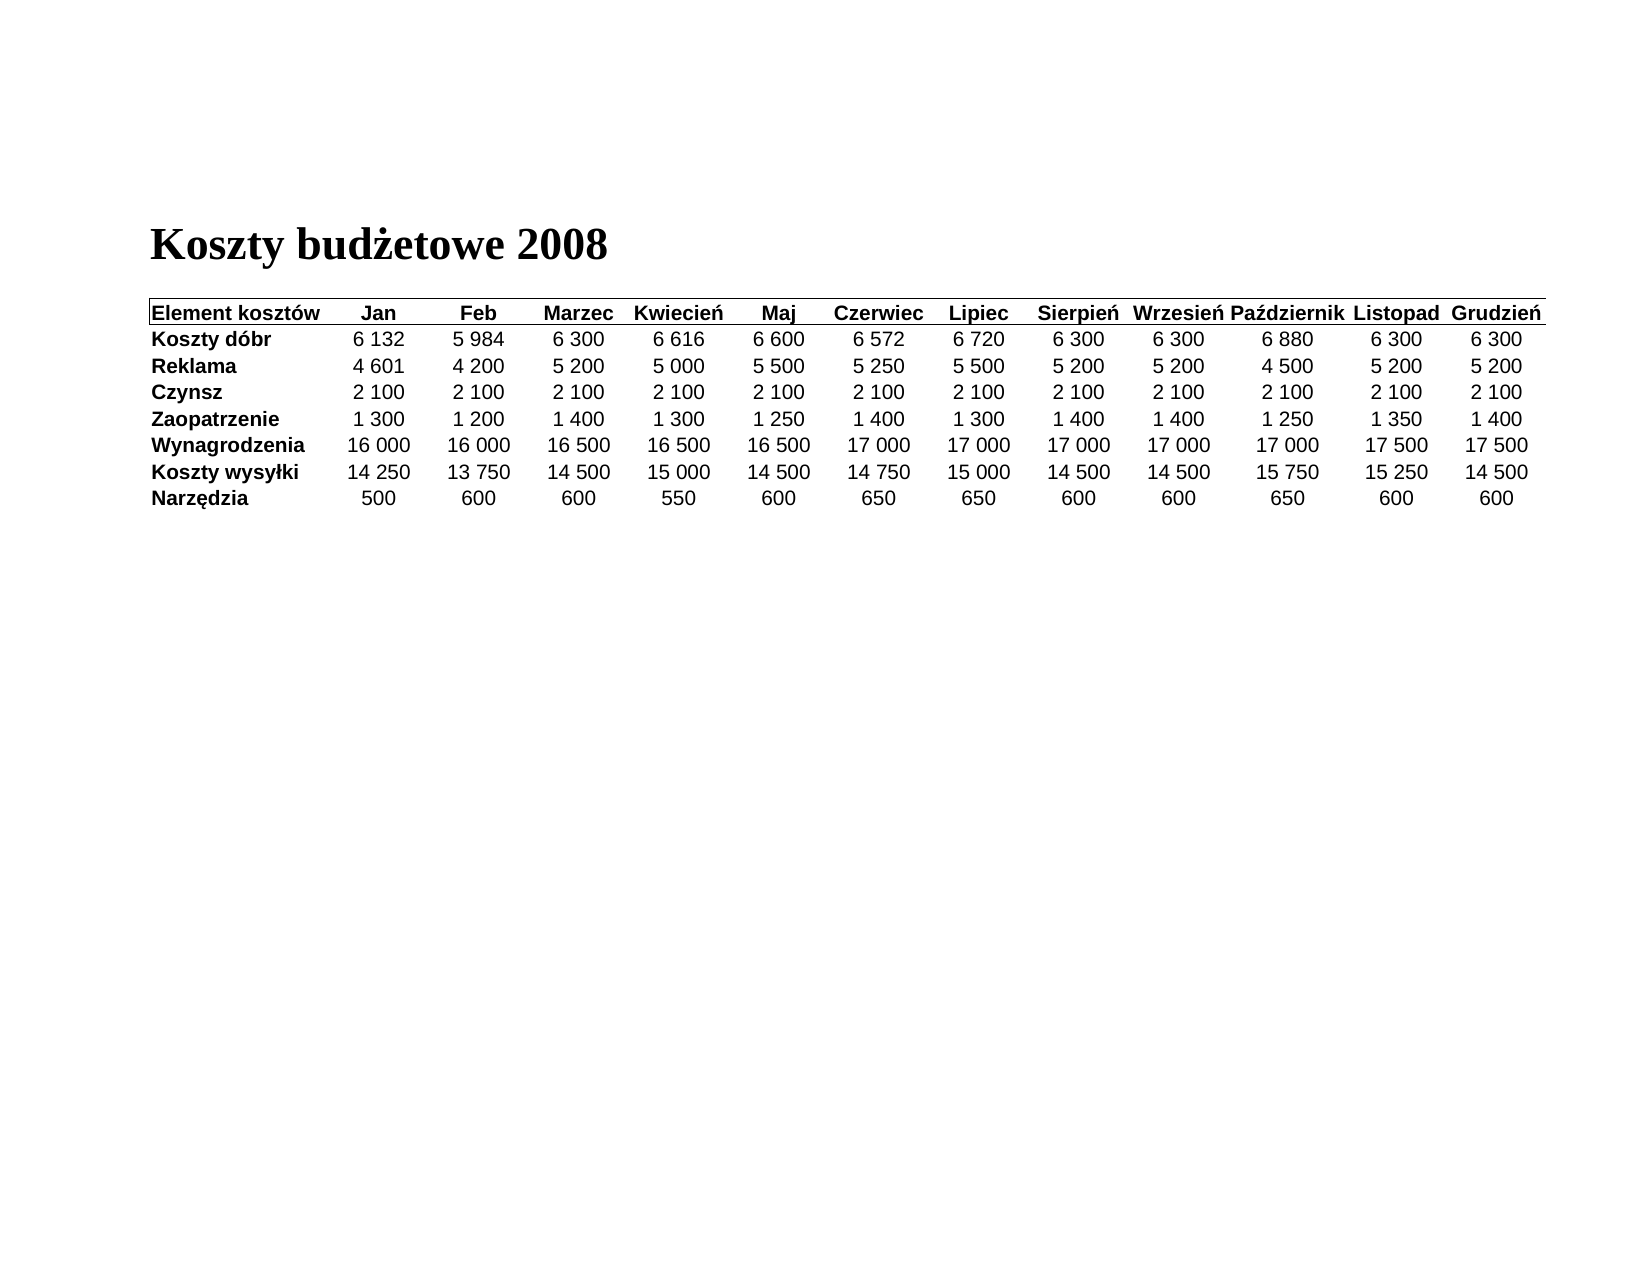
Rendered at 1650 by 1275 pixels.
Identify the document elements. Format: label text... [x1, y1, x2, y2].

table_cell 600 [1129, 484, 1228, 510]
table_cell 5 200 [1446, 351, 1546, 377]
table_cell 2 100 [629, 377, 729, 404]
table_cell 16 500 [529, 431, 628, 457]
table_cell 2 100 [829, 377, 929, 404]
table_cell Reklama [150, 351, 329, 377]
table_cell 5 200 [1129, 351, 1228, 377]
table_cell 17 500 [1446, 431, 1546, 457]
table_cell 15 250 [1346, 457, 1446, 484]
table_cell 13 750 [429, 457, 528, 484]
table_cell Narzędzia [150, 484, 329, 510]
table_cell Koszty wysyłki [150, 457, 329, 484]
table_header Sierpień [1029, 299, 1128, 324]
table_cell 600 [529, 484, 628, 510]
table_cell 5 250 [829, 351, 929, 377]
table_header Jan [329, 299, 428, 324]
table_cell 600 [729, 484, 829, 510]
table_header Październik [1229, 299, 1346, 324]
table_cell 14 250 [329, 457, 428, 484]
table_cell 5 200 [1346, 351, 1446, 377]
table_cell 1 200 [429, 404, 528, 431]
table_cell 17 000 [929, 431, 1028, 457]
table_cell 6 300 [1446, 325, 1546, 351]
table_cell 2 100 [429, 377, 528, 404]
table_cell 1 250 [729, 404, 829, 431]
table_cell 4 601 [329, 351, 428, 377]
table_cell 6 132 [329, 325, 428, 351]
table_cell 1 350 [1346, 404, 1446, 431]
table_header Grudzień [1446, 299, 1546, 324]
table_cell 2 100 [1229, 377, 1346, 404]
table_cell 17 000 [1029, 431, 1128, 457]
table_cell 5 984 [429, 325, 528, 351]
text Koszty budżetowe 2008 [150, 216, 1500, 269]
table_cell 600 [1446, 484, 1546, 510]
table_cell 2 100 [529, 377, 628, 404]
table_cell 16 000 [329, 431, 428, 457]
table_cell 650 [1229, 484, 1346, 510]
table_header Wrzesień [1129, 299, 1228, 324]
table_cell 17 000 [1229, 431, 1346, 457]
table_cell 14 500 [1129, 457, 1228, 484]
table_cell 1 400 [829, 404, 929, 431]
table_cell 1 300 [329, 404, 428, 431]
table_cell 5 000 [629, 351, 729, 377]
table_header Lipiec [929, 299, 1028, 324]
table_cell 600 [1346, 484, 1446, 510]
table_cell 2 100 [1129, 377, 1228, 404]
table_cell 1 250 [1229, 404, 1346, 431]
table_cell 2 100 [1346, 377, 1446, 404]
table_header Kwiecień [629, 299, 729, 324]
table_cell 1 300 [629, 404, 729, 431]
table_cell 6 720 [929, 325, 1028, 351]
table_cell 650 [829, 484, 929, 510]
table_cell 4 200 [429, 351, 528, 377]
table_cell 14 500 [1029, 457, 1128, 484]
table_cell 1 300 [929, 404, 1028, 431]
table_cell 17 500 [1346, 431, 1446, 457]
table_cell 14 500 [729, 457, 829, 484]
table_header Maj [729, 299, 829, 324]
table_header Listopad [1346, 299, 1446, 324]
table_cell 6 880 [1229, 325, 1346, 351]
table_cell 1 400 [1446, 404, 1546, 431]
table_cell 17 000 [1129, 431, 1228, 457]
table_cell 15 000 [629, 457, 729, 484]
table_cell 600 [429, 484, 528, 510]
table_cell 1 400 [1129, 404, 1228, 431]
table_cell 600 [1029, 484, 1128, 510]
table_cell 16 500 [629, 431, 729, 457]
table_cell 2 100 [1446, 377, 1546, 404]
table_cell 4 500 [1229, 351, 1346, 377]
table_cell 500 [329, 484, 428, 510]
table_cell 6 300 [1129, 325, 1228, 351]
table_cell 1 400 [1029, 404, 1128, 431]
table_cell Koszty dóbr [150, 325, 329, 351]
table_cell 550 [629, 484, 729, 510]
table_cell 14 500 [529, 457, 628, 484]
table_cell 1 400 [529, 404, 628, 431]
table_cell 2 100 [1029, 377, 1128, 404]
table_cell 2 100 [929, 377, 1028, 404]
table_cell 15 750 [1229, 457, 1346, 484]
table_cell 6 300 [1346, 325, 1446, 351]
table_cell Czynsz [150, 377, 329, 404]
table_header Feb [429, 299, 528, 324]
table_cell 5 200 [529, 351, 628, 377]
table_cell 6 572 [829, 325, 929, 351]
table_cell 15 000 [929, 457, 1028, 484]
table_cell 6 300 [1029, 325, 1128, 351]
table_cell 2 100 [329, 377, 428, 404]
table_cell 6 616 [629, 325, 729, 351]
table_cell 5 200 [1029, 351, 1128, 377]
table_cell 650 [929, 484, 1028, 510]
table_header Marzec [529, 299, 628, 324]
table_cell 6 300 [529, 325, 628, 351]
table_cell 16 500 [729, 431, 829, 457]
table_cell 5 500 [929, 351, 1028, 377]
table_header Czerwiec [829, 299, 929, 324]
table_cell 6 600 [729, 325, 829, 351]
table_header Element kosztów [150, 299, 329, 324]
table_cell 14 500 [1446, 457, 1546, 484]
table_cell Wynagrodzenia [150, 431, 329, 457]
table_cell 14 750 [829, 457, 929, 484]
table_cell Zaopatrzenie [150, 404, 329, 431]
table_cell 16 000 [429, 431, 528, 457]
table_cell 17 000 [829, 431, 929, 457]
table_cell 2 100 [729, 377, 829, 404]
table_cell 5 500 [729, 351, 829, 377]
